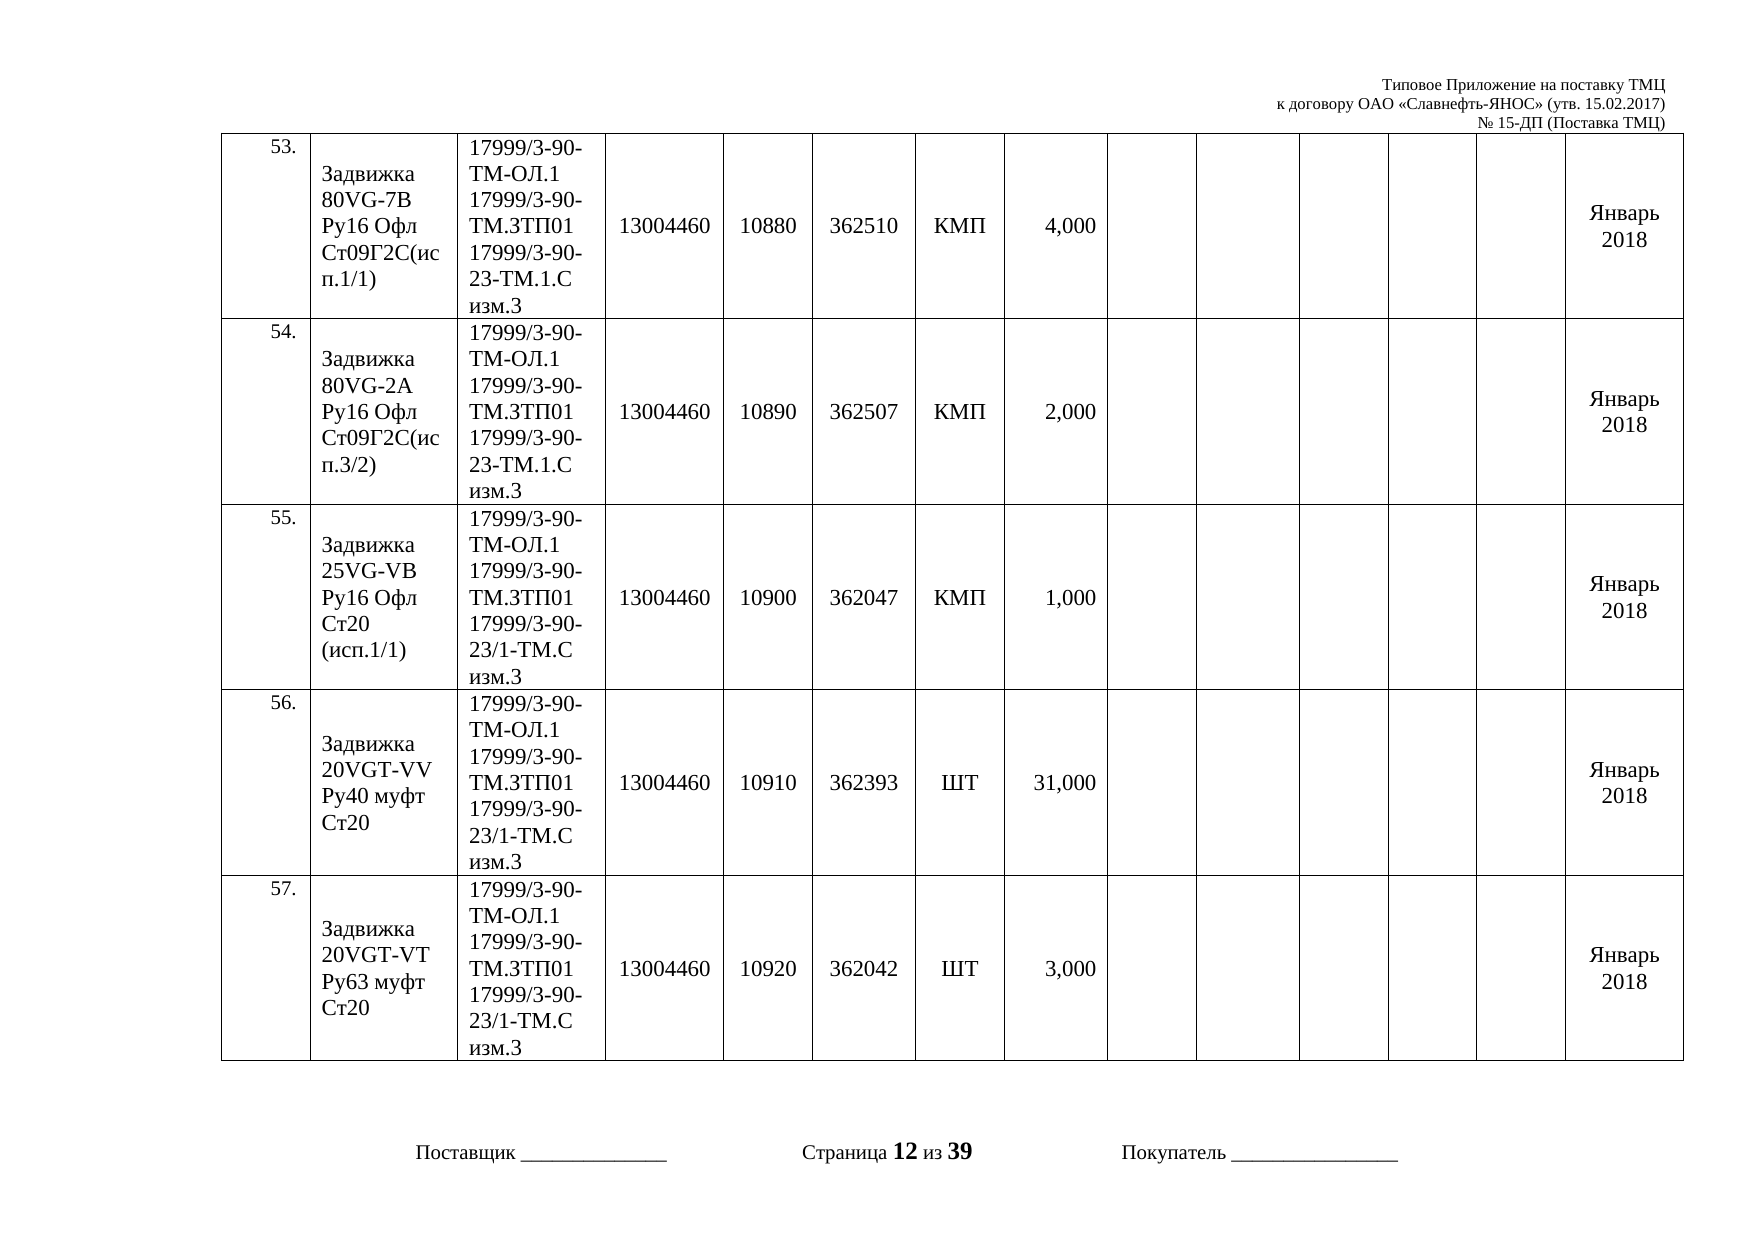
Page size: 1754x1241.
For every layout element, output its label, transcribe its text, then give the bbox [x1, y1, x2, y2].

table_cell [1477, 505, 1565, 689]
table_cell 3,000 [1005, 876, 1107, 1060]
table_cell Январь 2018 [1566, 134, 1683, 318]
table_cell Январь 2018 [1566, 505, 1683, 689]
table_cell [1477, 876, 1565, 1060]
table_cell 13004460 [606, 876, 723, 1060]
table_cell 13004460 [606, 134, 723, 318]
table_cell [222, 505, 310, 689]
table_cell [1389, 690, 1476, 874]
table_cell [458, 876, 605, 1060]
table_cell [1108, 505, 1196, 689]
table_cell [1108, 319, 1196, 503]
table_cell [1300, 505, 1388, 689]
table_cell Задвижка 80VG-7B Ру16 Офл Ст09Г2С(исп.1/1) [311, 134, 457, 318]
table_cell [1108, 876, 1196, 1060]
table_cell Задвижка 20VGT-VT Ру63 муфт Ст20 [311, 876, 457, 1060]
table_cell 17999/3-90-ТМ-ОЛ.1 17999/3-90-ТМ.ЗТП01 17999/3-90-23-ТМ.1.С изм.3 [458, 134, 605, 318]
table_cell 362047 [813, 505, 915, 689]
table_cell ШТ [916, 876, 1004, 1060]
table_cell [1300, 876, 1388, 1060]
table_cell [222, 319, 310, 503]
table_cell [1389, 876, 1476, 1060]
table_cell 10920 [724, 876, 812, 1060]
table_cell [1389, 134, 1476, 318]
table_cell [1197, 690, 1299, 874]
table_cell 13004460 [606, 690, 723, 874]
table_cell 17999/3-90-ТМ-ОЛ.1 17999/3-90-ТМ.ЗТП01 17999/3-90-23/1-ТМ.С изм.3 [458, 505, 605, 689]
table_cell 362510 [813, 134, 915, 318]
table_cell 362507 [813, 319, 915, 503]
table_cell 13004460 [606, 319, 723, 503]
table_cell Январь 2018 [1566, 319, 1683, 503]
table_cell Январь 2018 [1566, 690, 1683, 874]
table_cell ШТ [916, 690, 1004, 874]
table_cell [1477, 134, 1565, 318]
table_cell [222, 134, 310, 318]
table_cell 17999/3-90-ТМ-ОЛ.1 17999/3-90-ТМ.ЗТП01 17999/3-90-23-ТМ.1.С изм.3 [458, 319, 605, 503]
table_cell [1197, 134, 1299, 318]
table_cell [1389, 319, 1476, 503]
table_cell 1,000 [1005, 505, 1107, 689]
table_cell [1300, 134, 1388, 318]
table_cell [1389, 505, 1476, 689]
table_cell 10900 [724, 505, 812, 689]
table_cell 2,000 [1005, 319, 1107, 503]
table_cell [1300, 690, 1388, 874]
table_cell [1108, 134, 1196, 318]
table_cell [1108, 690, 1196, 874]
table_cell [1477, 319, 1565, 503]
table_cell Январь 2018 [1566, 876, 1683, 1060]
table_cell [1300, 319, 1388, 503]
table_cell Задвижка 80VG-2A Ру16 Офл Ст09Г2С(исп.3/2) [311, 319, 457, 503]
table_cell [222, 690, 310, 874]
table_cell 13004460 [606, 505, 723, 689]
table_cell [458, 690, 605, 874]
table_cell [1197, 319, 1299, 503]
table_cell [222, 876, 310, 1060]
table_cell 10910 [724, 690, 812, 874]
table_cell Задвижка 20VGT-VV Ру40 муфт Ст20 [311, 690, 457, 874]
table_cell [1477, 690, 1565, 874]
table_cell 10890 [724, 319, 812, 503]
table_cell Задвижка 25VG-VB Ру16 Офл Ст20 (исп.1/1) [311, 505, 457, 689]
table_cell КМП [916, 505, 1004, 689]
table_cell 10880 [724, 134, 812, 318]
table_cell КМП [916, 319, 1004, 503]
table_cell [1197, 505, 1299, 689]
table_cell 362042 [813, 876, 915, 1060]
table_cell КМП [916, 134, 1004, 318]
table_cell 31,000 [1005, 690, 1107, 874]
table_cell 4,000 [1005, 134, 1107, 318]
table_cell 362393 [813, 690, 915, 874]
table_cell [1197, 876, 1299, 1060]
